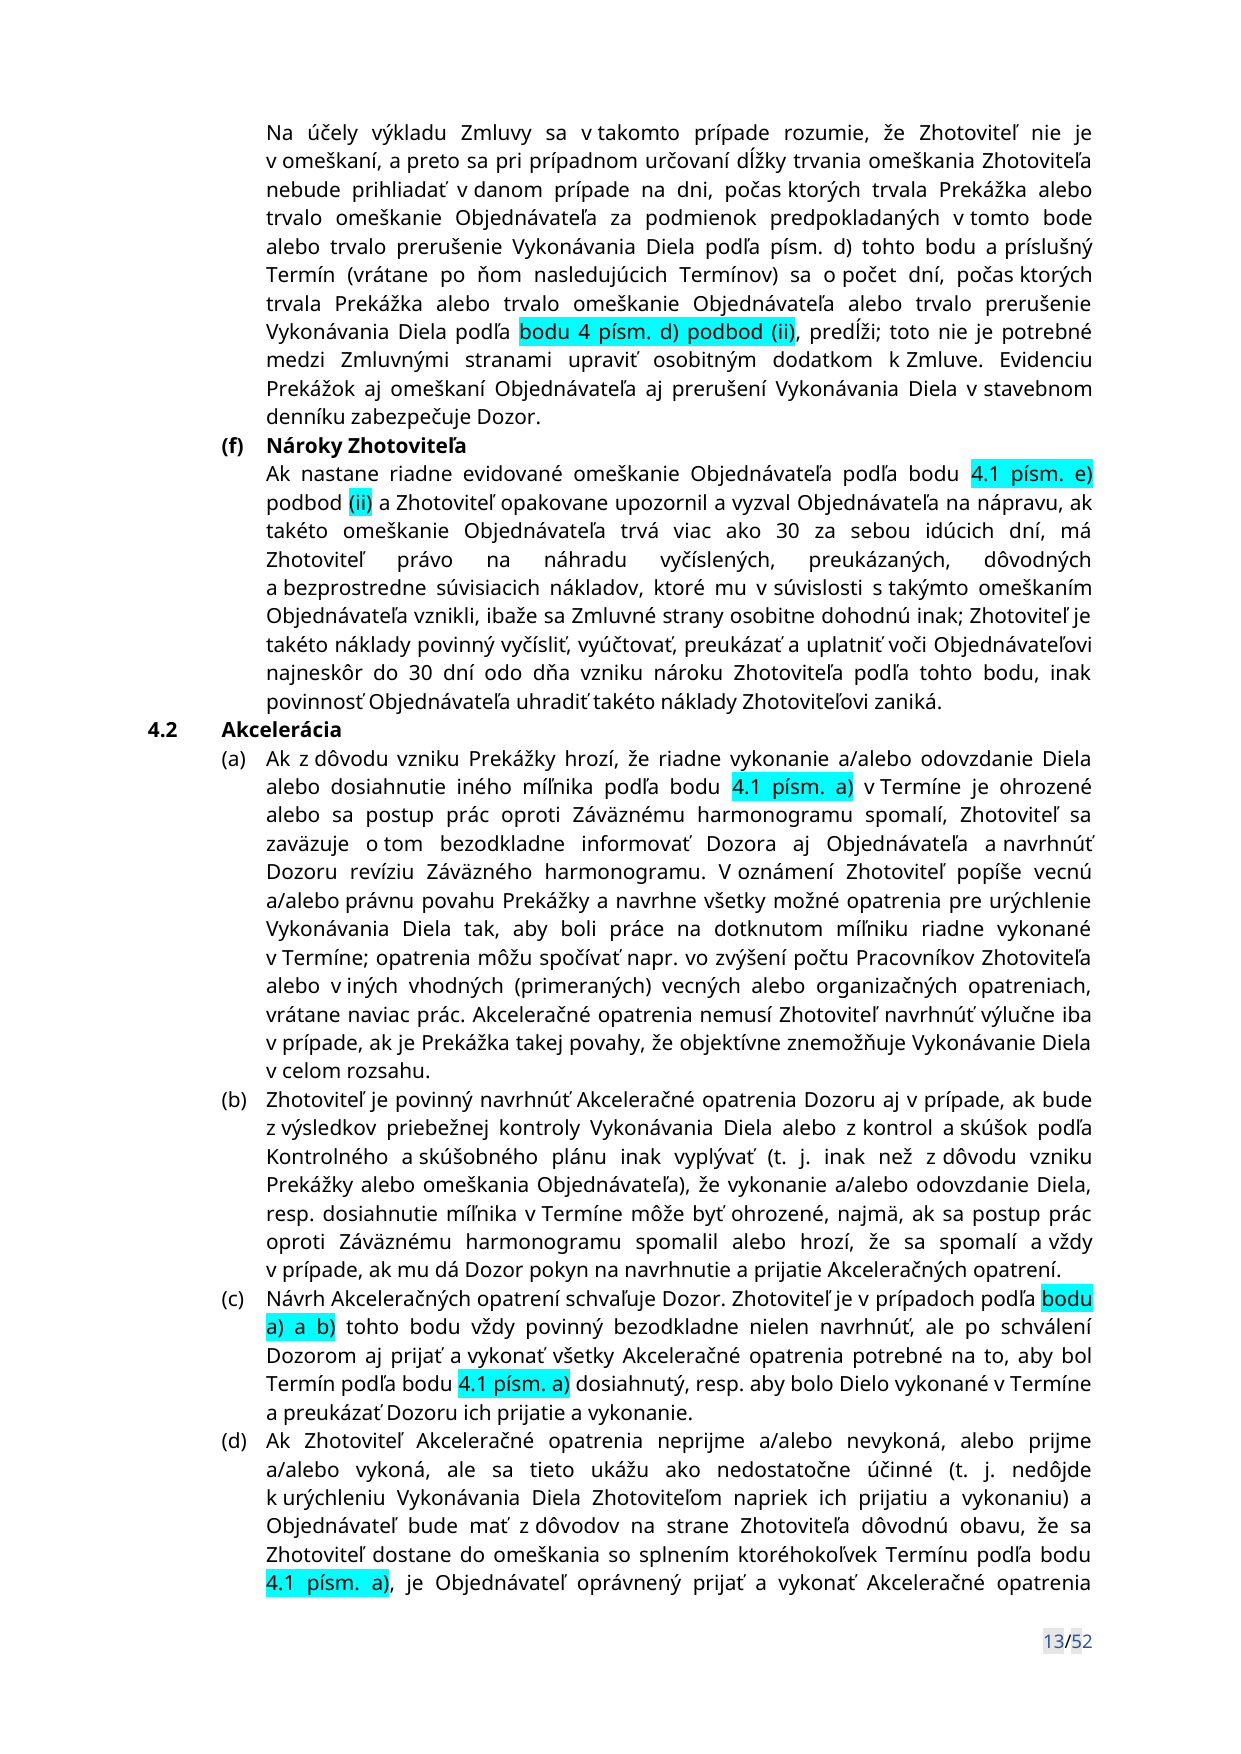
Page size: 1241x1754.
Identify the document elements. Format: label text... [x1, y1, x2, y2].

text Ak nastane riadne evidované omeškanie Objednávateľa podľa bodu 4.1 písm. e) podbod (ii) a Zhotoviteľ opakovane upozornil a vyzval Objednávateľa na nápravu, ak takéto omeškanie Objednávateľa trvá viac ako 30 za sebou idúcich dní, má Zhotoviteľ právo na náhradu vyčíslených, preukázaných, dôvodných a bezprostredne súvisiacich nákladov, ktoré mu v súvislosti s takýmto omeškaním Objednávateľa vznikli, ibaže sa Zmluvné strany osobitne dohodnú inak; Zhotoviteľ je takéto náklady povinný vyčísliť, vyúčtovať, preukázať a uplatniť voči Objednávateľovi najneskôr do 30 dní odo dňa vzniku nároku Zhotoviteľa podľa tohto bodu, inak povinnosť Objednávateľa uhradiť takéto náklady Zhotoviteľovi zaniká. [266, 459, 1093, 715]
text (a) Ak z dôvodu vzniku Prekážky hrozí, že riadne vykonanie a/alebo odovzdanie Diela alebo dosiahnutie iného míľnika podľa bodu 4.1 písm. a) v Termíne je ohrozené alebo sa postup prác oproti Záväznému harmonogramu spomalí, Zhotoviteľ sa zaväzuje o tom bezodkladne informovať Dozora aj Objednávateľa a navrhnúť Dozoru revíziu Záväzného harmonogramu. V oznámení Zhotoviteľ popíše vecnú a/alebo právnu povahu Prekážky a navrhne všetky možné opatrenia pre urýchlenie Vykonávania Diela tak, aby boli práce na dotknutom míľniku riadne vykonané v Termíne; opatrenia môžu spočívať napr. vo zvýšení počtu Pracovníkov Zhotoviteľa alebo v iných vhodných (primeraných) vecných alebo organizačných opatreniach, vrátane naviac prác. Akceleračné opatrenia nemusí Zhotoviteľ navrhnúť výlučne iba v prípade, ak je Prekážka takej povahy, že objektívne znemožňuje Vykonávanie Diela v celom rozsahu. [221, 744, 1093, 1085]
text (b) Zhotoviteľ je povinný navrhnúť Akceleračné opatrenia Dozoru aj v prípade, ak bude z výsledkov priebežnej kontroly Vykonávania Diela alebo z kontrol a skúšok podľa Kontrolného a skúšobného plánu inak vyplývať (t. j. inak než z dôvodu vzniku Prekážky alebo omeškania Objednávateľa), že vykonanie a/alebo odovzdanie Diela, resp. dosiahnutie míľnika v Termíne môže byť ohrozené, najmä, ak sa postup prác oproti Záväznému harmonogramu spomalil alebo hrozí, že sa spomalí a vždy v prípade, ak mu dá Dozor pokyn na navrhnutie a prijatie Akceleračných opatrení. [221, 1085, 1093, 1284]
text (c) Návrh Akceleračných opatrení schvaľuje Dozor. Zhotoviteľ je v prípadoch podľa bodu a) a b) tohto bodu vždy povinný bezodkladne nielen navrhnúť, ale po schválení Dozorom aj prijať a vykonať všetky Akceleračné opatrenia potrebné na to, aby bol Termín podľa bodu 4.1 písm. a) dosiahnutý, resp. aby bolo Dielo vykonané v Termíne a preukázať Dozoru ich prijatie a vykonanie. [221, 1284, 1093, 1426]
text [221, 1426, 1093, 1597]
text 4.2 Akcelerácia [148, 715, 1093, 744]
text Na účely výkladu Zmluvy sa v takomto prípade rozumie, že Zhotoviteľ nie je v omeškaní, a preto sa pri prípadnom určovaní dĺžky trvania omeškania Zhotoviteľa nebude prihliadať v danom prípade na dni, počas ktorých trvala Prekážka alebo trvalo omeškanie Objednávateľa za podmienok predpokladaných v tomto bode alebo trvalo prerušenie Vykonávania Diela podľa písm. d) tohto bodu a príslušný Termín (vrátane po ňom nasledujúcich Termínov) sa o počet dní, počas ktorých trvala Prekážka alebo trvalo omeškanie Objednávateľa alebo trvalo prerušenie Vykonávania Diela podľa bodu 4 písm. d) podbod (ii), predĺži; toto nie je potrebné medzi Zmluvnými stranami upraviť osobitným dodatkom k Zmluve. Evidenciu Prekážok aj omeškaní Objednávateľa aj prerušení Vykonávania Diela v stavebnom denníku zabezpečuje Dozor. [266, 118, 1093, 431]
text (f) Nároky Zhotoviteľa [221, 431, 1093, 459]
